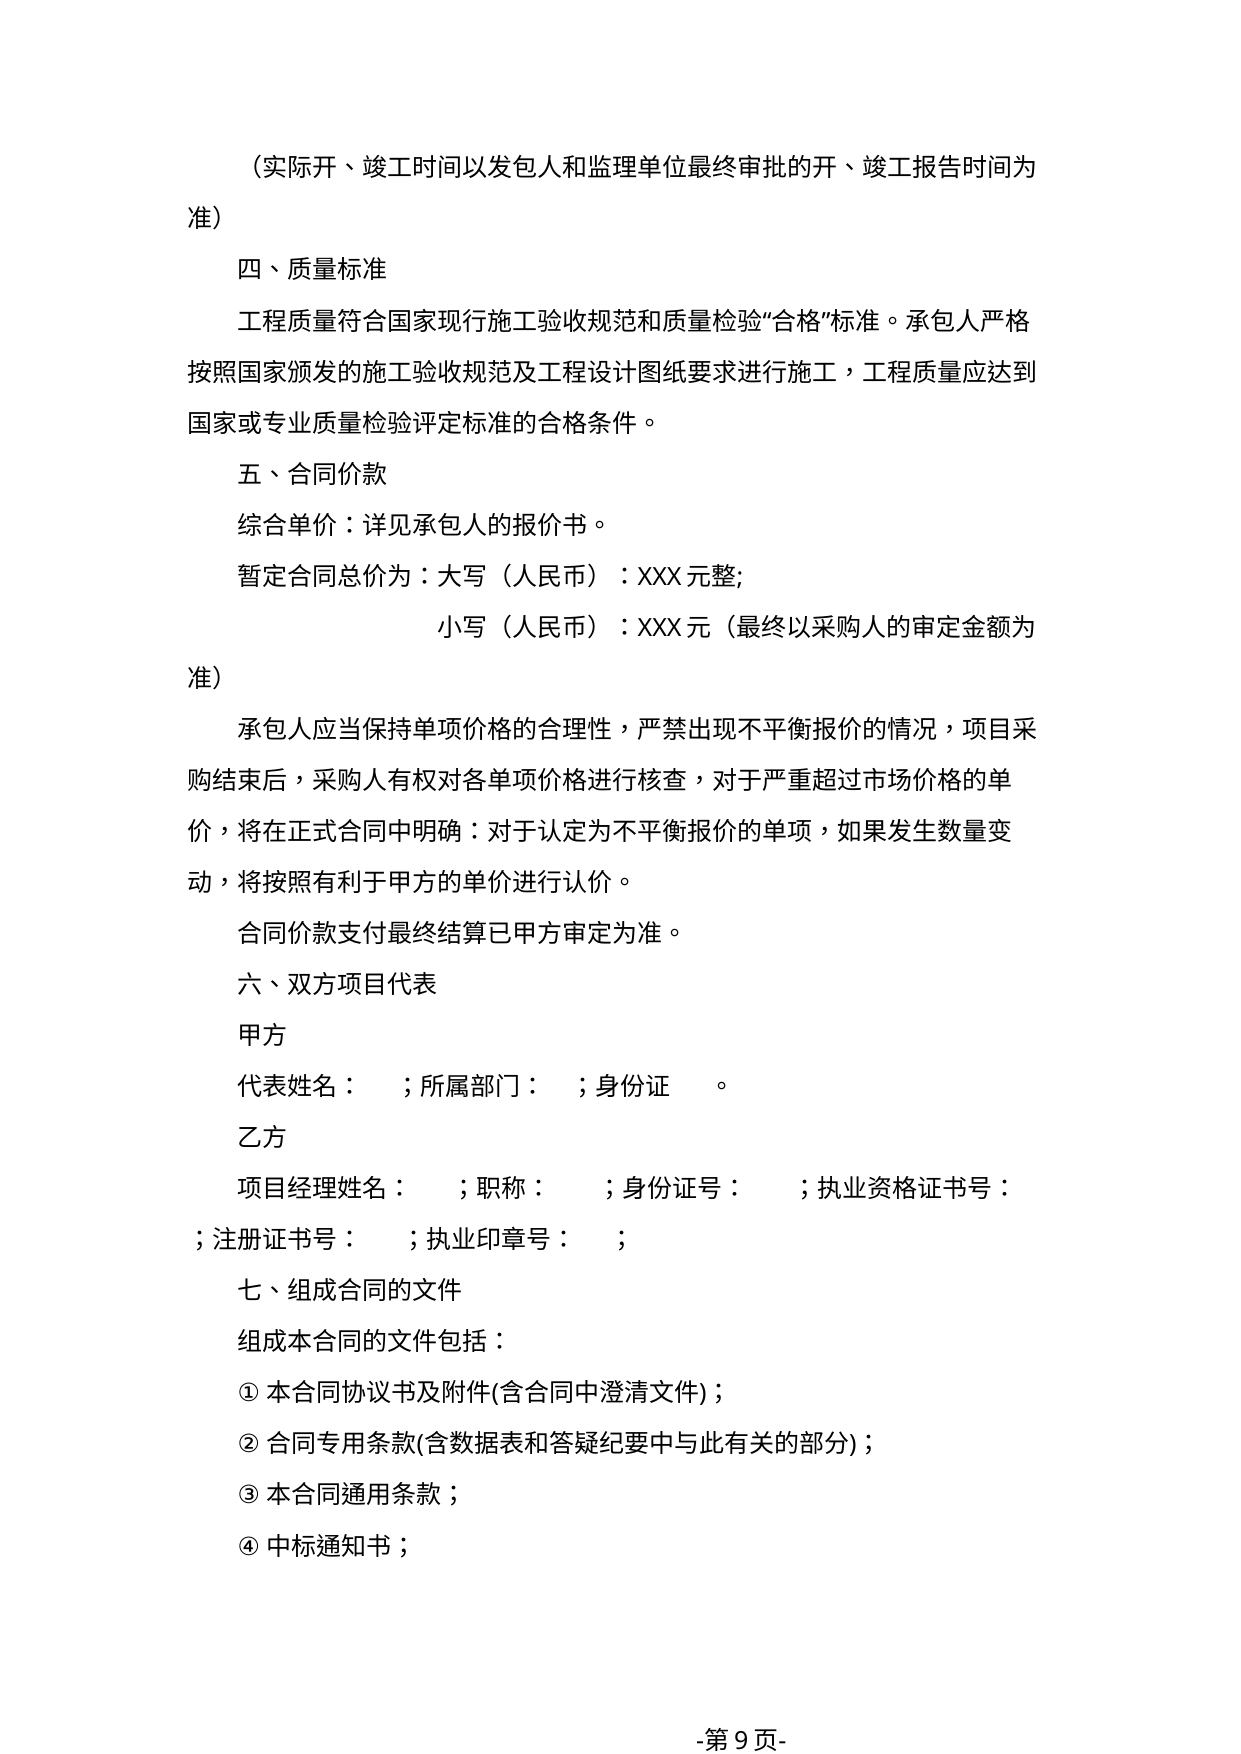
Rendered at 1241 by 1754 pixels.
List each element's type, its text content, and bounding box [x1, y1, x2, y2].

text 四、质量标准 [187, 252, 1053, 286]
text 暂定合同总价为：大写（人民币）：XXX元整; [187, 558, 1053, 592]
text 项目经理姓名： ；职称： ；身份证号： ；执业资格证书号： ；注册证书号： ；执业印章号： ； [187, 1171, 1053, 1256]
text （实际开、竣工时间以发包人和监理单位最终审批的开、竣工报告时间为准） [187, 150, 1053, 235]
text 综合单价：详见承包人的报价书。 [187, 507, 1053, 541]
text ① 本合同协议书及附件(含合同中澄清文件)； [187, 1375, 1053, 1409]
text 组成本合同的文件包括： [187, 1324, 1053, 1358]
text 六、双方项目代表 [187, 967, 1053, 1001]
text 甲方 [187, 1018, 1053, 1052]
text 承包人应当保持单项价格的合理性，严禁出现不平衡报价的情况，项目采购结束后，采购人有权对各单项价格进行核查，对于严重超过市场价格的单价，将在正式合同中明确：对于认定为不平衡报价的单项，如果发生数量变动，将按照有利于甲方的单价进行认价。 [187, 711, 1053, 899]
text ④ 中标通知书； [187, 1528, 1053, 1562]
text 小写（人民币）：XXX元（最终以采购人的审定金额为准） [187, 609, 1053, 694]
text 乙方 [187, 1120, 1053, 1154]
text ③ 本合同通用条款； [187, 1477, 1053, 1511]
text 七、组成合同的文件 [187, 1273, 1053, 1307]
text 工程质量符合国家现行施工验收规范和质量检验“合格”标准。承包人严格按照国家颁发的施工验收规范及工程设计图纸要求进行施工，工程质量应达到国家或专业质量检验评定标准的合格条件。 [187, 303, 1053, 439]
text 五、合同价款 [187, 456, 1053, 490]
text 合同价款支付最终结算已甲方审定为准。 [187, 916, 1053, 950]
text ② 合同专用条款(含数据表和答疑纪要中与此有关的部分)； [187, 1426, 1053, 1460]
text 代表姓名： ；所属部门： ；身份证 。 [187, 1069, 1053, 1103]
